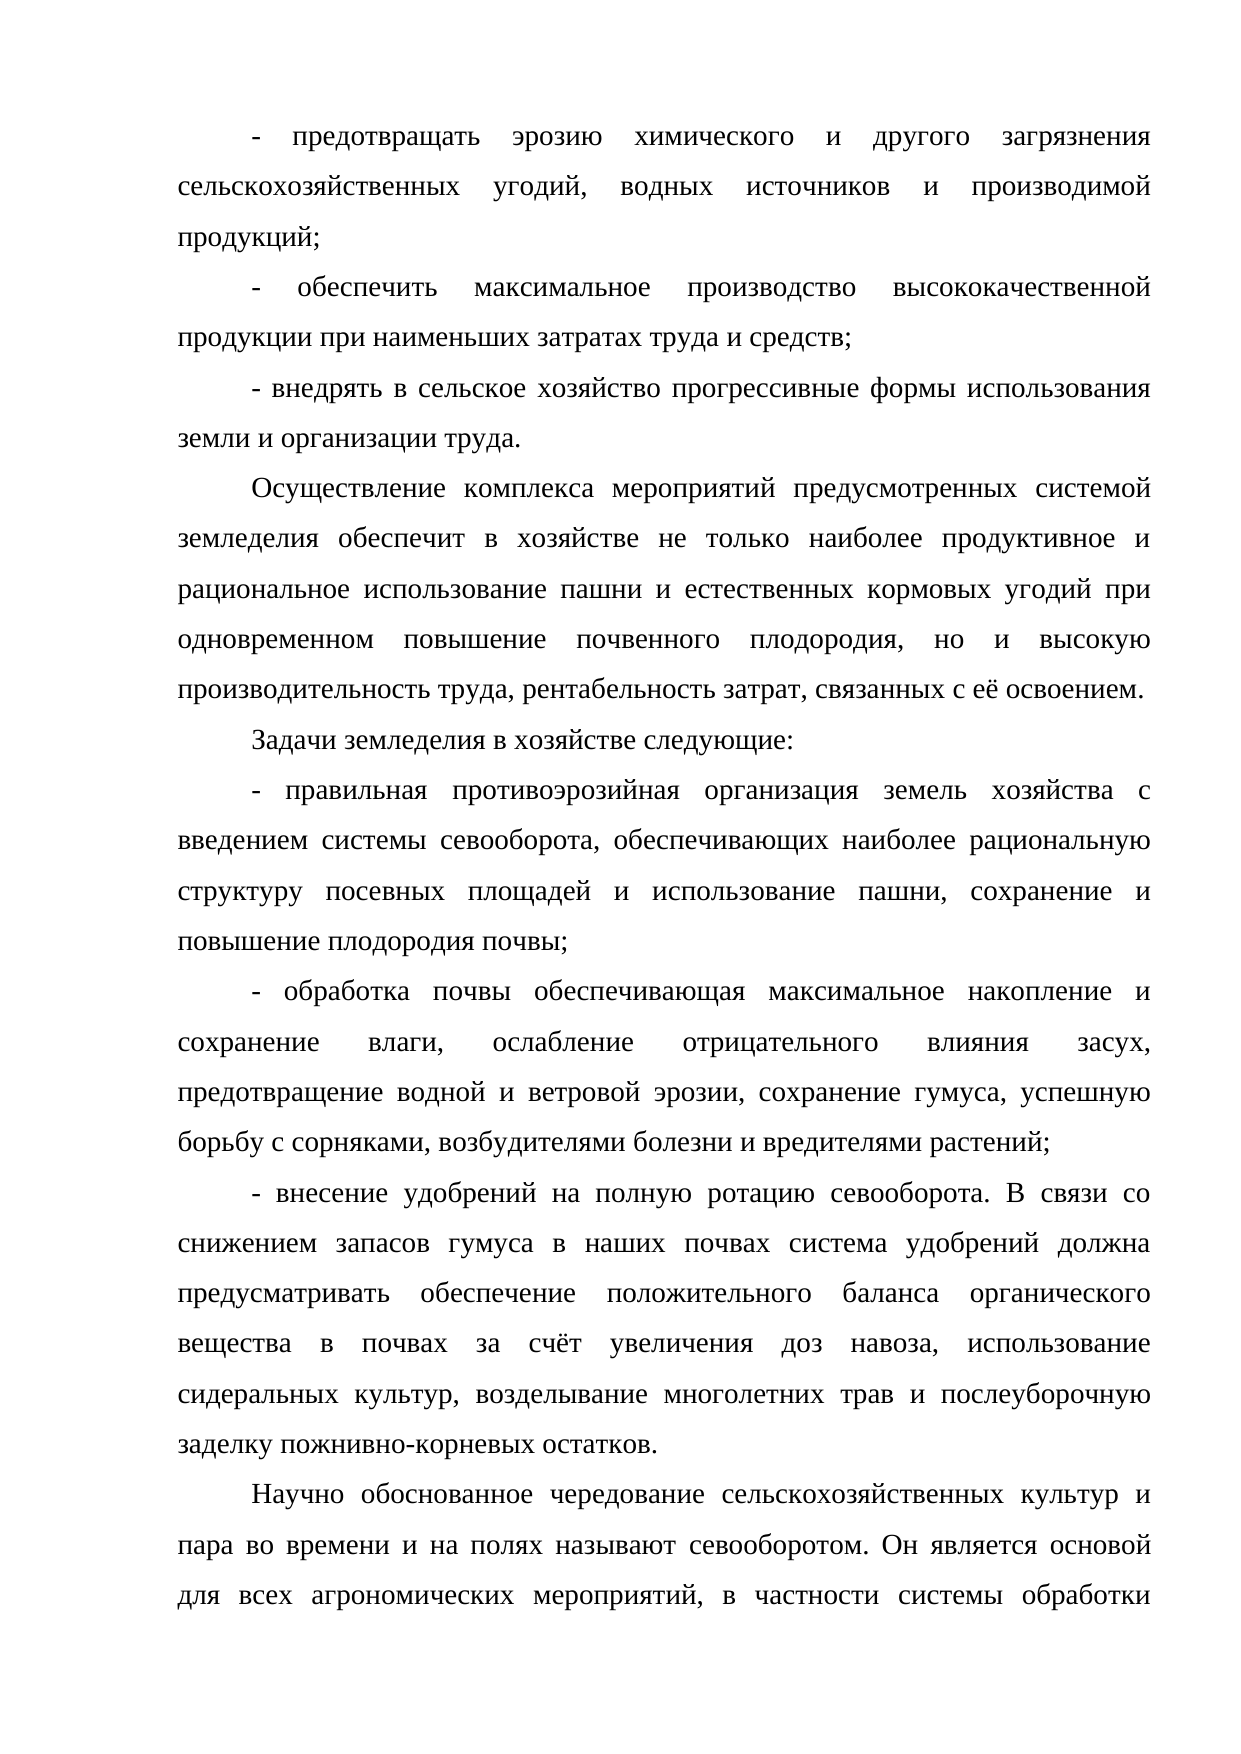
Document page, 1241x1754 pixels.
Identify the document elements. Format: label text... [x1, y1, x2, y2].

text - правильная противоэрозийная организация земель хозяйства с введением системы севооборота, обеспечивающих наиболее рациональную структуру посевных площадей и использование пашни, сохранение и повышение плодородия почвы; [177, 772, 1152, 957]
text Задачи земледелия в хозяйстве следующие: [177, 722, 1152, 755]
text Осуществление комплекса мероприятий предусмотренных системой земледелия обеспечит в хозяйстве не только наиболее продуктивное и рациональное использование пашни и естественных кормовых угодий при одновременном повышение почвенного плодородия, но и высокую производительность труда, рентабельность затрат, связанных с её освоением. [177, 470, 1152, 705]
text - обеспечить максимальное производство высококачественной продукции при наименьших затратах труда и средств; [177, 269, 1152, 353]
text - предотвращать эрозию химического и другого загрязнения сельскохозяйственных угодий, водных источников и производимой продукций; [177, 118, 1152, 252]
text - внесение удобрений на полную ротацию севооборота. В связи со снижением запасов гумуса в наших почвах система удобрений должна предусматривать обеспечение положительного баланса органического вещества в почвах за счёт увеличения доз навоза, использование сидеральных культур, возделывание многолетних трав и послеуборочную заделку пожнивно-корневых остатков. [177, 1175, 1152, 1460]
text - обработка почвы обеспечивающая максимальное накопление и сохранение влаги, ослабление отрицательного влияния засух, предотвращение водной и ветровой эрозии, сохранение гумуса, успешную борьбу с сорняками, возбудителями болезни и вредителями растений; [177, 973, 1152, 1158]
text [177, 1477, 1152, 1611]
text - внедрять в сельское хозяйство прогрессивные формы использования земли и организации труда. [177, 370, 1152, 453]
